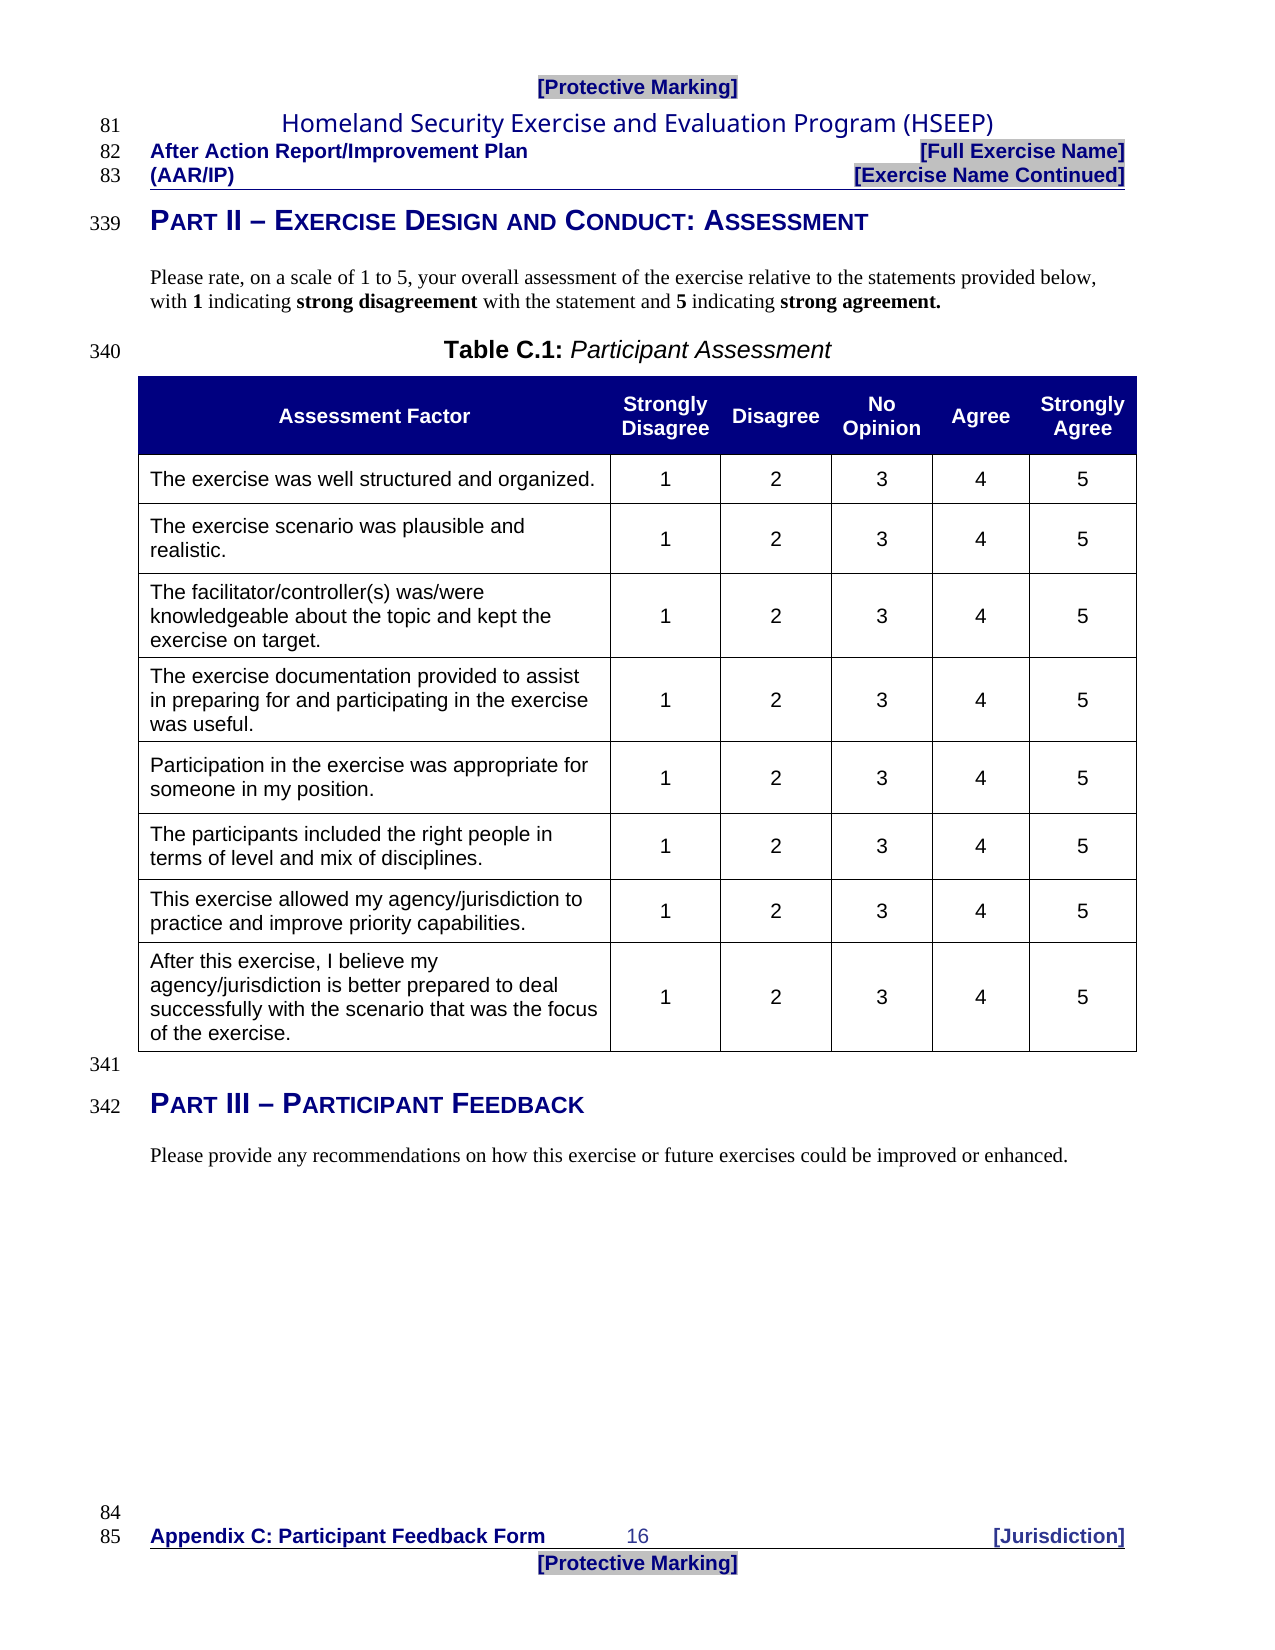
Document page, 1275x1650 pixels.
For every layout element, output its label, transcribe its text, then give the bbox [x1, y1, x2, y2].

table_header Disagree [721, 377, 831, 454]
table_cell 4 [933, 658, 1029, 741]
table_cell This exercise allowed my agency/jurisdiction to practice and improve priority capabilities. [139, 880, 610, 942]
table_cell The exercise documentation provided to assist in preparing for and participating in the exercise was useful. [139, 658, 610, 741]
table_cell 2 [721, 455, 831, 502]
text Part II – Exercise Design and Conduct: Assessment [150, 203, 1125, 236]
table_cell 1 [611, 504, 720, 573]
table_cell 5 [1030, 943, 1136, 1051]
table_cell 1 [611, 742, 720, 813]
table_cell 1 [611, 943, 720, 1051]
text Table C.1: Participant Assessment [112, 335, 1162, 363]
table_cell 5 [1030, 658, 1136, 741]
text Please provide any recommendations on how this exercise or future exercises could be improved or enhanced. [150, 1143, 1125, 1167]
table_cell 2 [721, 742, 831, 813]
table_cell 4 [933, 574, 1029, 657]
table_cell The exercise was well structured and organized. [139, 455, 610, 502]
table_cell 4 [933, 504, 1029, 573]
table_cell 5 [1030, 880, 1136, 942]
table_cell 3 [832, 943, 932, 1051]
table_cell 3 [832, 455, 932, 502]
table_header No Opinion [832, 377, 932, 454]
table_cell 4 [933, 943, 1029, 1051]
text Part III – Participant Feedback [150, 1086, 1125, 1119]
table_cell 3 [832, 880, 932, 942]
table_cell 3 [832, 504, 932, 573]
table_cell The facilitator/controller(s) was/were knowledgeable about the topic and kept the exercise on target. [139, 574, 610, 657]
text Please rate, on a scale of 1 to 5, your overall assessment of the exercise relative to the statements provided below, with 1 indicating strong disagreement with the statement and 5 indicating strong agreement. [150, 265, 1125, 313]
table_cell 3 [832, 814, 932, 879]
table_cell 4 [933, 880, 1029, 942]
table_cell 2 [721, 943, 831, 1051]
table_header Strongly Agree [1030, 377, 1136, 454]
table_cell 5 [1030, 814, 1136, 879]
table_cell 2 [721, 880, 831, 942]
table_cell 5 [1030, 455, 1136, 502]
table_cell 4 [933, 455, 1029, 502]
table_cell 1 [611, 658, 720, 741]
table_cell 2 [721, 574, 831, 657]
table_cell 1 [611, 574, 720, 657]
table_cell 3 [832, 658, 932, 741]
table_header Strongly Disagree [611, 377, 720, 454]
table_cell After this exercise, I believe my agency/jurisdiction is better prepared to deal successfully with the scenario that was the focus of the exercise. [139, 943, 610, 1051]
table_cell 2 [721, 814, 831, 879]
table_cell 3 [832, 742, 932, 813]
table_cell Participation in the exercise was appropriate for someone in my position. [139, 742, 610, 813]
table_cell 1 [611, 814, 720, 879]
table_cell 5 [1030, 574, 1136, 657]
table_cell The exercise scenario was plausible and realistic. [139, 504, 610, 573]
table_cell 1 [611, 455, 720, 502]
table_cell The participants included the right people in terms of level and mix of disciplines. [139, 814, 610, 879]
table_cell 1 [611, 880, 720, 942]
table_cell 4 [933, 814, 1029, 879]
table_cell 4 [933, 742, 1029, 813]
table_cell 5 [1030, 504, 1136, 573]
table_header Agree [933, 377, 1029, 454]
table_cell 5 [1030, 742, 1136, 813]
table_header Assessment Factor [139, 377, 610, 454]
table_cell 2 [721, 658, 831, 741]
table_cell 2 [721, 504, 831, 573]
table_cell 3 [832, 574, 932, 657]
